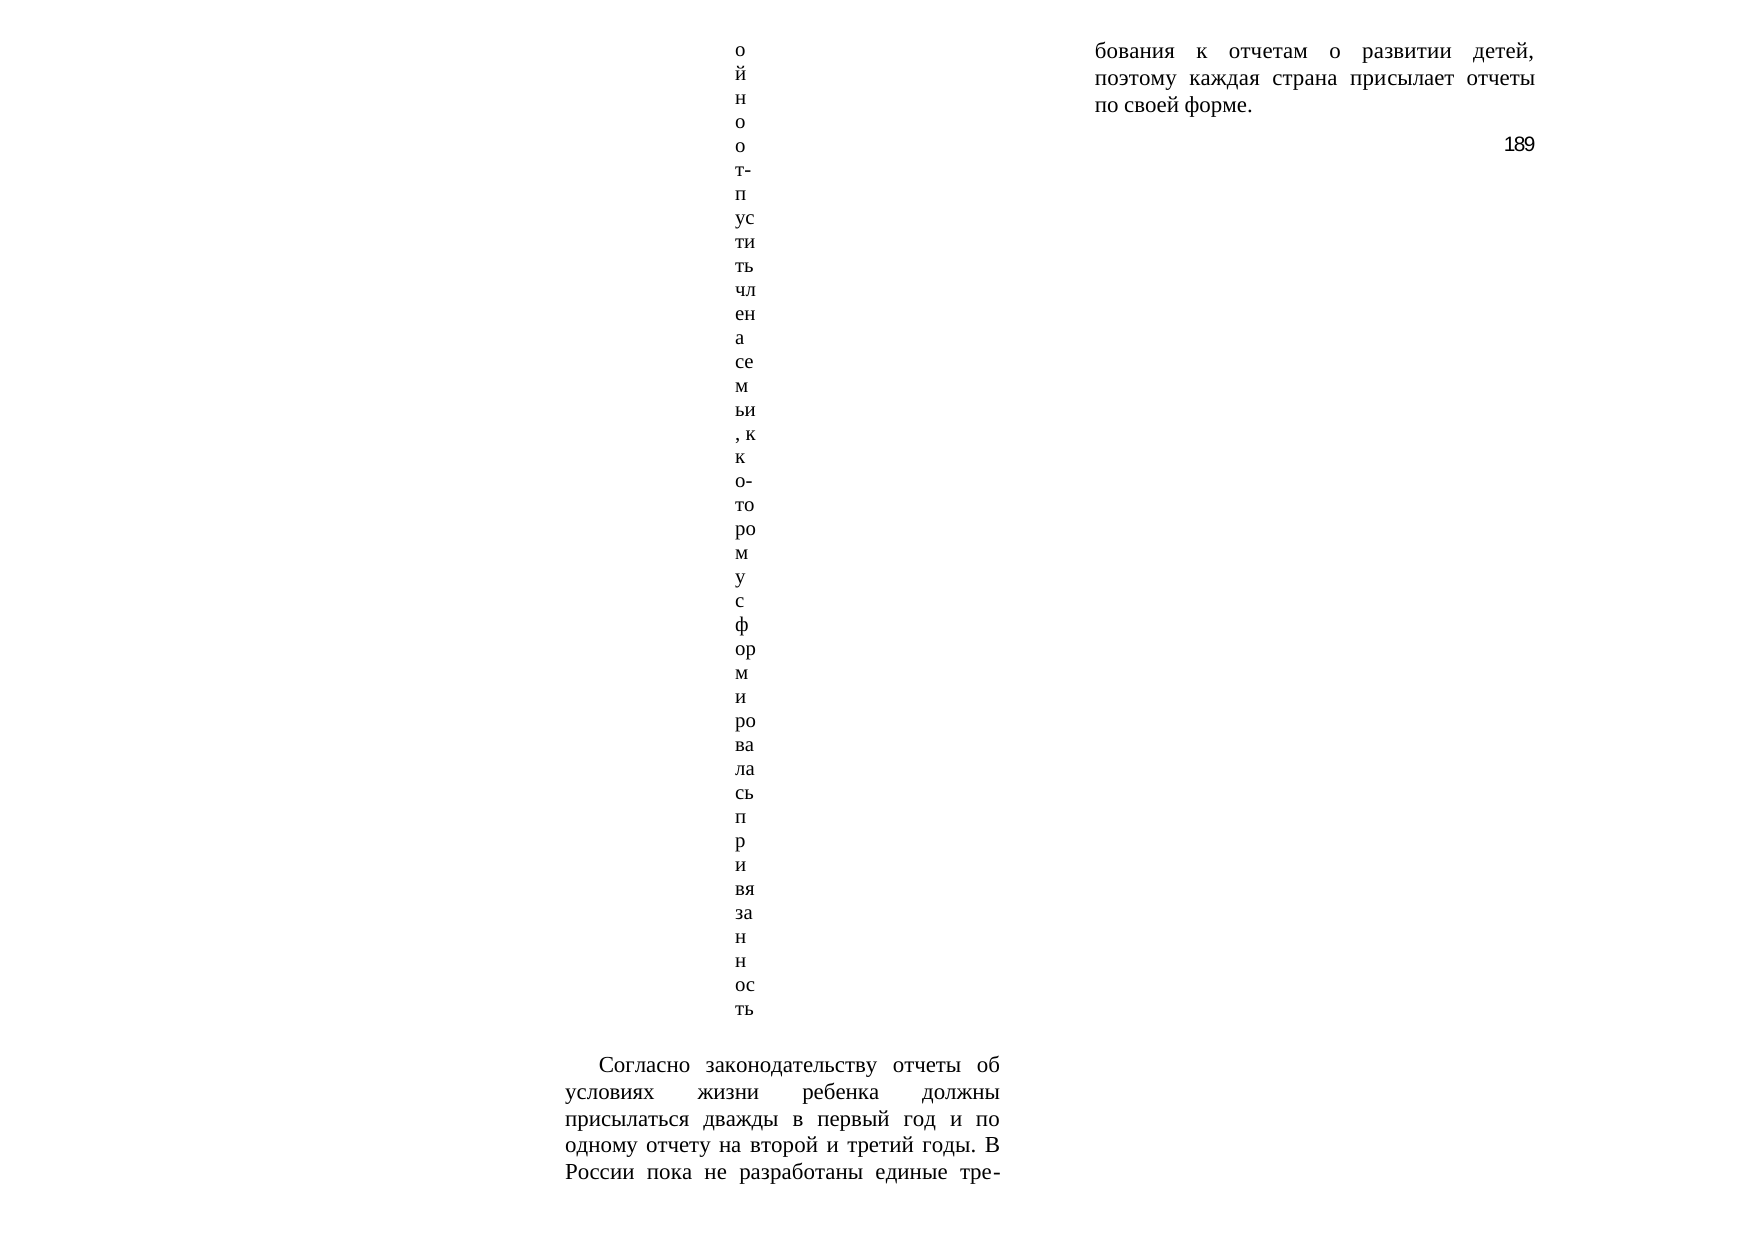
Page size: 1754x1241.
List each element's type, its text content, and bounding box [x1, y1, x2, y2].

text Согласно законодательству отчеты об условиях жизни ребенка должны присылаться дважды в первый год и по одному отчету на второй и третий годы. В России пока не разработаны единые требования к отчетам о развитии детей, поэтому каждая страна присылает отчеты по своей форме. [565, 1051, 1000, 1185]
text 189 [1094, 132, 1537, 156]
text Целует тех, кого любит. Готовность остаться одному дома или спокойно отпустить члена семьи, к которому сформировалась привязанность [735, 37, 756, 1020]
text Согласно законодательству отчеты об условиях жизни ребенка должны присылаться дважды в первый год и по одному отчету на второй и третий годы. В России пока не разработаны единые требования к отчетам о развитии детей, поэтому каждая страна присылает отчеты по своей форме. [1094, 37, 1535, 118]
